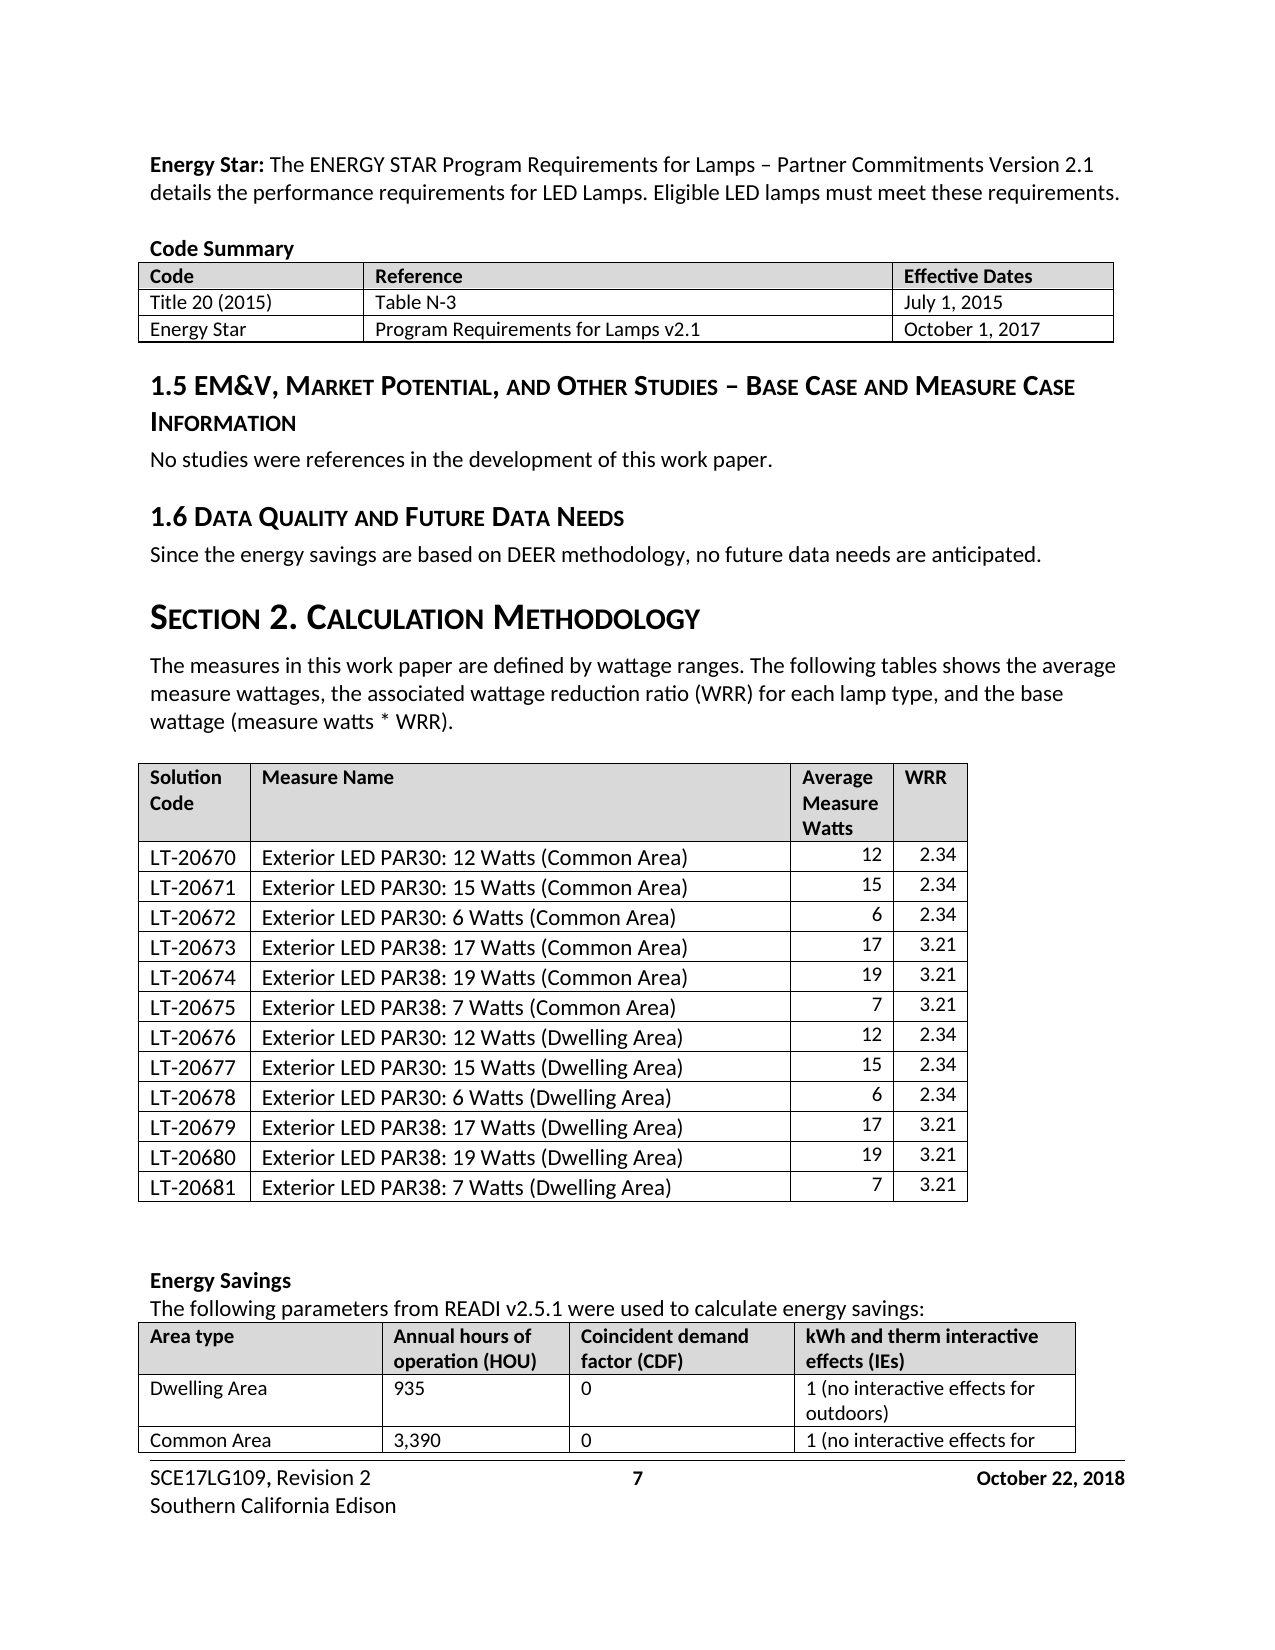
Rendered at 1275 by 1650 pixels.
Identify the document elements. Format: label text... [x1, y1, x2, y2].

table_cell Exterior LED PAR30: 15 Watts (Dwelling Area) [251, 1052, 790, 1081]
table_cell LT-20681 [139, 1172, 250, 1201]
table_cell 3,390 [383, 1427, 569, 1452]
table_cell Exterior LED PAR38: 17 Watts (Common Area) [251, 932, 790, 961]
table_cell LT-20675 [139, 992, 250, 1021]
table_cell Exterior LED PAR38: 19 Watts (Common Area) [251, 962, 790, 991]
table_cell 3.21 [894, 1172, 967, 1201]
table_cell Exterior LED PAR30: 12 Watts (Common Area) [251, 842, 790, 871]
table_header Code [139, 263, 363, 288]
text Energy Savings [150, 1266, 1125, 1294]
subtitle 1.5 EM&V, Market Potential, and Other Studies – Base Case and Measure Case Information [150, 367, 1125, 439]
table_cell Exterior LED PAR30: 15 Watts (Common Area) [251, 872, 790, 901]
table_cell 6 [791, 1082, 893, 1111]
table_cell Exterior LED PAR38: 7 Watts (Common Area) [251, 992, 790, 1021]
table_cell Exterior LED PAR38: 17 Watts (Dwelling Area) [251, 1112, 790, 1141]
table_cell 12 [791, 1022, 893, 1051]
table_cell LT-20673 [139, 932, 250, 961]
table_cell July 1, 2015 [893, 290, 1113, 315]
table_header Annual hours of operation (HOU) [383, 1323, 569, 1374]
table_cell Table N-3 [364, 290, 892, 315]
table_cell 17 [791, 932, 893, 961]
table_cell 7 [791, 1172, 893, 1201]
table_cell LT-20674 [139, 962, 250, 991]
table_cell 17 [791, 1112, 893, 1141]
table_cell 935 [383, 1375, 569, 1426]
table_header Coincident demand factor (CDF) [570, 1323, 794, 1374]
table_cell 0 [570, 1427, 794, 1452]
table_cell 2.34 [894, 1022, 967, 1051]
table_cell 15 [791, 872, 893, 901]
text The following parameters from READI v2.5.1 were used to calculate energy savings: [150, 1294, 1125, 1322]
table_cell 19 [791, 962, 893, 991]
table_header Effective Dates [893, 263, 1113, 288]
table_header Solution Code [139, 764, 250, 841]
table_cell Exterior LED PAR30: 6 Watts (Dwelling Area) [251, 1082, 790, 1111]
table_cell Title 20 (2015) [139, 290, 363, 315]
table_cell LT-20671 [139, 872, 250, 901]
text Since the energy savings are based on DEER methodology, no future data needs are anticipated. [150, 540, 1125, 568]
table_header WRR [894, 764, 967, 841]
table_cell October 1, 2017 [893, 316, 1113, 341]
table_cell LT-20672 [139, 902, 250, 931]
table_cell 3.21 [894, 962, 967, 991]
table_cell 6 [791, 902, 893, 931]
subtitle 1.6 Data Quality and Future Data Needs [150, 498, 1125, 534]
table_cell Dwelling Area [139, 1375, 382, 1426]
table_cell LT-20670 [139, 842, 250, 871]
table_cell 15 [791, 1052, 893, 1081]
table_header kWh and therm interactive effects (IEs) [795, 1323, 1075, 1374]
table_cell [795, 1427, 1075, 1452]
table_cell 1 (no interactive effects for outdoors) [795, 1375, 1075, 1426]
table_cell LT-20678 [139, 1082, 250, 1111]
table_cell 19 [791, 1142, 893, 1171]
table_cell 3.21 [894, 992, 967, 1021]
table_cell 3.21 [894, 1142, 967, 1171]
table_cell 2.34 [894, 1052, 967, 1081]
table_cell LT-20680 [139, 1142, 250, 1171]
table_cell 12 [791, 842, 893, 871]
table_cell 2.34 [894, 1082, 967, 1111]
table_cell LT-20677 [139, 1052, 250, 1081]
table_cell 2.34 [894, 872, 967, 901]
text The measures in this work paper are defined by wattage ranges. The following tables shows the average measure wattages, the associated wattage reduction ratio (WRR) for each lamp type, and the base wattage (measure watts * WRR). [150, 651, 1125, 735]
table_cell Common Area [139, 1427, 382, 1452]
table_cell 3.21 [894, 1112, 967, 1141]
table_cell 3.21 [894, 932, 967, 961]
table_cell 2.34 [894, 842, 967, 871]
table_cell Exterior LED PAR38: 19 Watts (Dwelling Area) [251, 1142, 790, 1171]
table_cell LT-20679 [139, 1112, 250, 1141]
table_cell Program Requirements for Lamps v2.1 [364, 316, 892, 341]
table_cell Exterior LED PAR30: 6 Watts (Common Area) [251, 902, 790, 931]
table_cell Energy Star [139, 316, 363, 341]
table_header Area type [139, 1323, 382, 1374]
table_cell 0 [570, 1375, 794, 1426]
table_cell Exterior LED PAR30: 12 Watts (Dwelling Area) [251, 1022, 790, 1051]
table_cell 2.34 [894, 902, 967, 931]
table_header Measure Name [251, 764, 790, 841]
text No studies were references in the development of this work paper. [150, 445, 1125, 473]
subtitle Section 2. Calculation Methodology [150, 593, 1125, 639]
table_cell LT-20676 [139, 1022, 250, 1051]
text Code Summary [150, 234, 1125, 262]
text Energy Star: The ENERGY STAR Program Requirements for Lamps – Partner Commitments Version 2.1 details the performance requirements for LED Lamps. Eligible LED lamps must meet these requirements. [150, 150, 1125, 206]
table_header Reference [364, 263, 892, 288]
table_header Average Measure Watts [791, 764, 893, 841]
table_cell 7 [791, 992, 893, 1021]
table_cell Exterior LED PAR38: 7 Watts (Dwelling Area) [251, 1172, 790, 1201]
